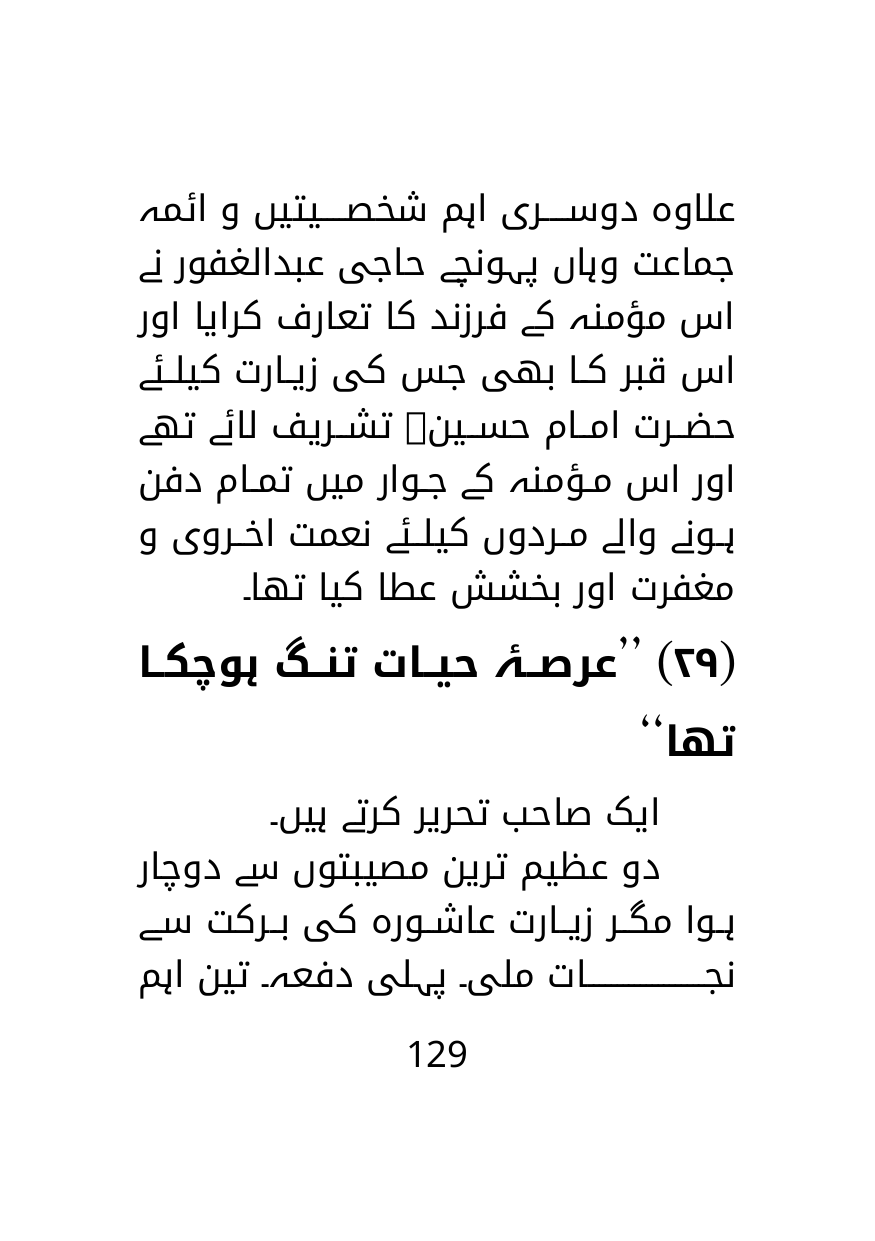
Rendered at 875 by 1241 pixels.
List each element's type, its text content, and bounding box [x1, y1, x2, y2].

subtitle (۲۹) ’’عرصۂ حیات تنگ ہوچکا تھا‘‘ [138, 624, 736, 782]
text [138, 178, 736, 611]
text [138, 836, 736, 999]
text ایک صاحب تحریر کرتے ہیں۔ [138, 782, 736, 836]
